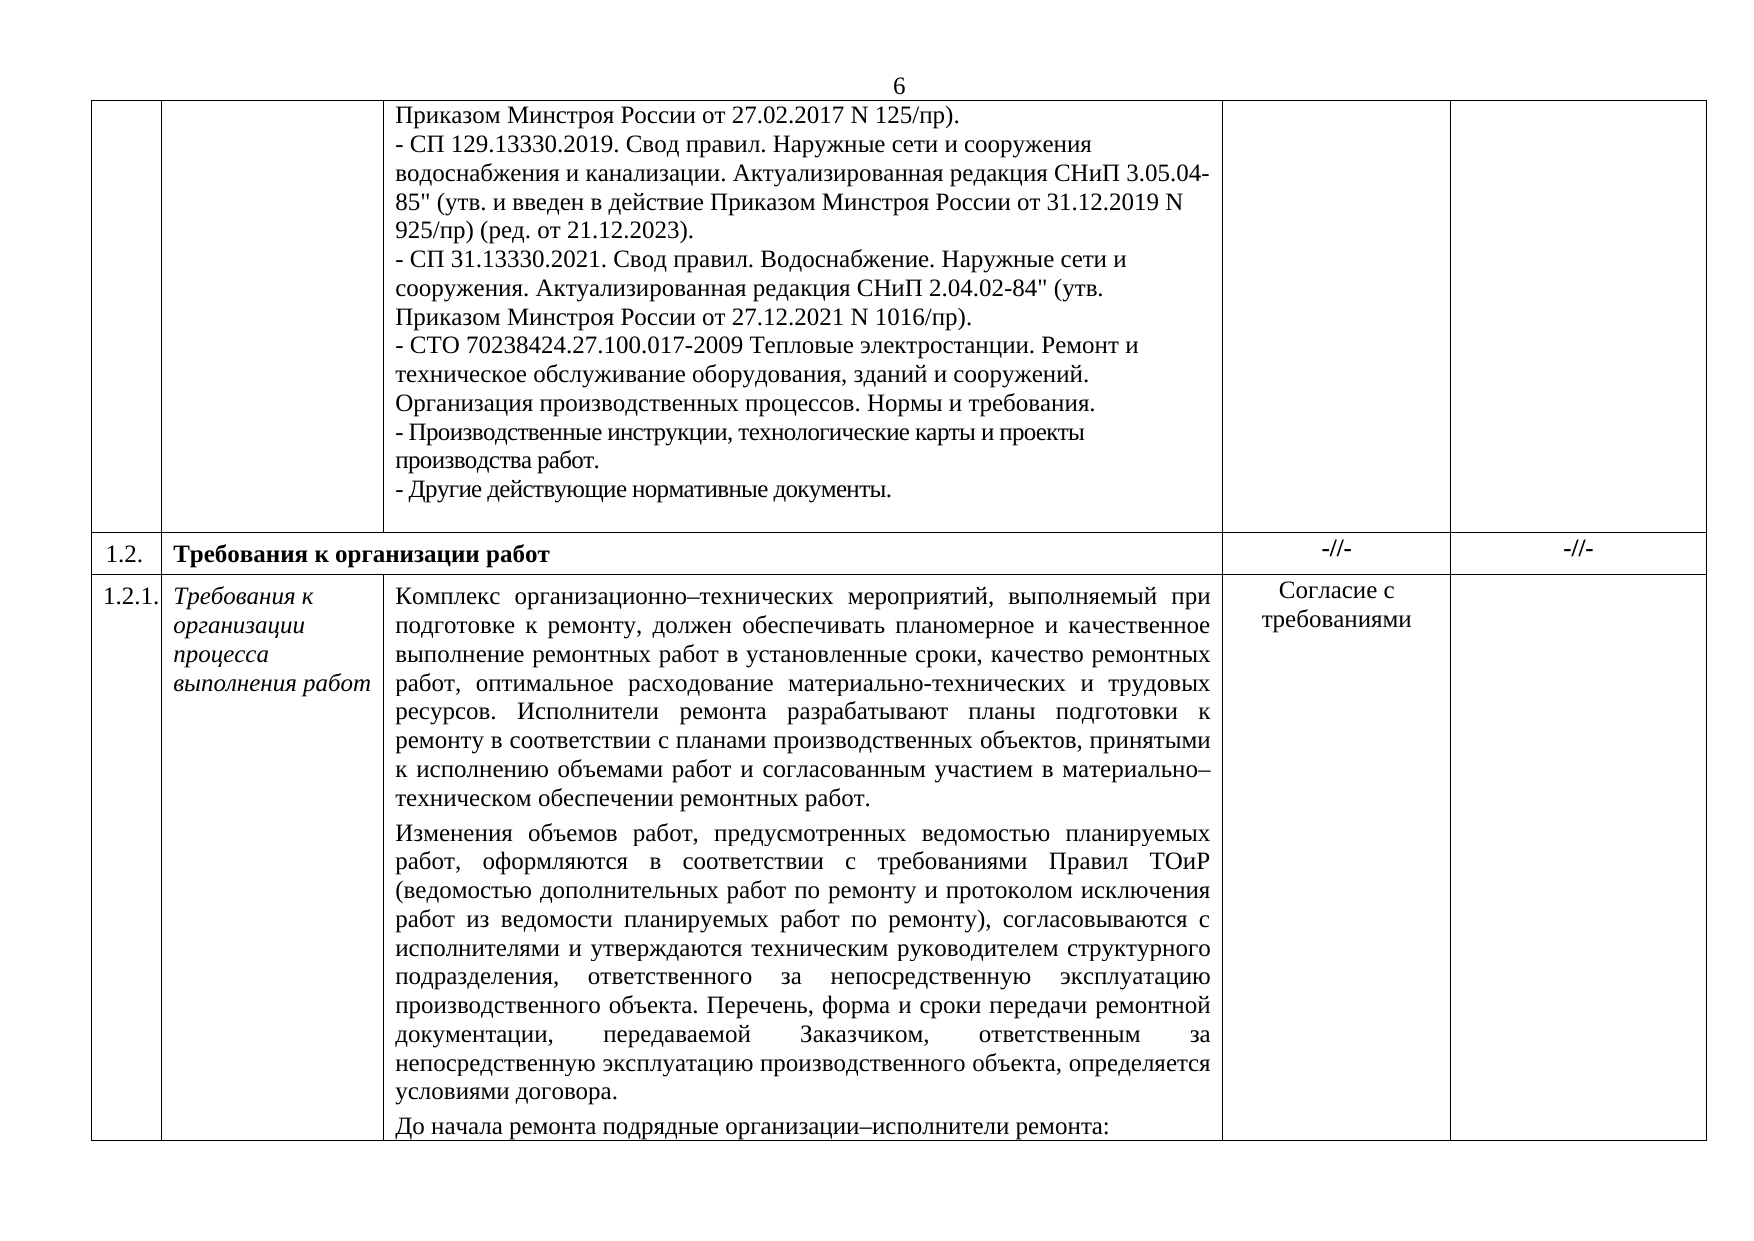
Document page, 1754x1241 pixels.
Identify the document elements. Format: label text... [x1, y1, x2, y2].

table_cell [162, 101, 383, 532]
table_cell [92, 101, 161, 532]
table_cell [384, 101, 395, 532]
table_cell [162, 575, 383, 1140]
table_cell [384, 575, 1222, 1140]
table_cell - [1451, 101, 1706, 532]
table_cell Требования к организации работ [162, 533, 1222, 574]
table_cell -//- [1223, 533, 1450, 574]
table_cell -//- [1451, 533, 1706, 574]
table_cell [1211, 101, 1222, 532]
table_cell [1223, 575, 1450, 1140]
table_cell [1223, 101, 1450, 532]
table_cell [92, 575, 161, 1140]
table_cell [1451, 575, 1706, 1140]
table_cell [92, 533, 161, 574]
